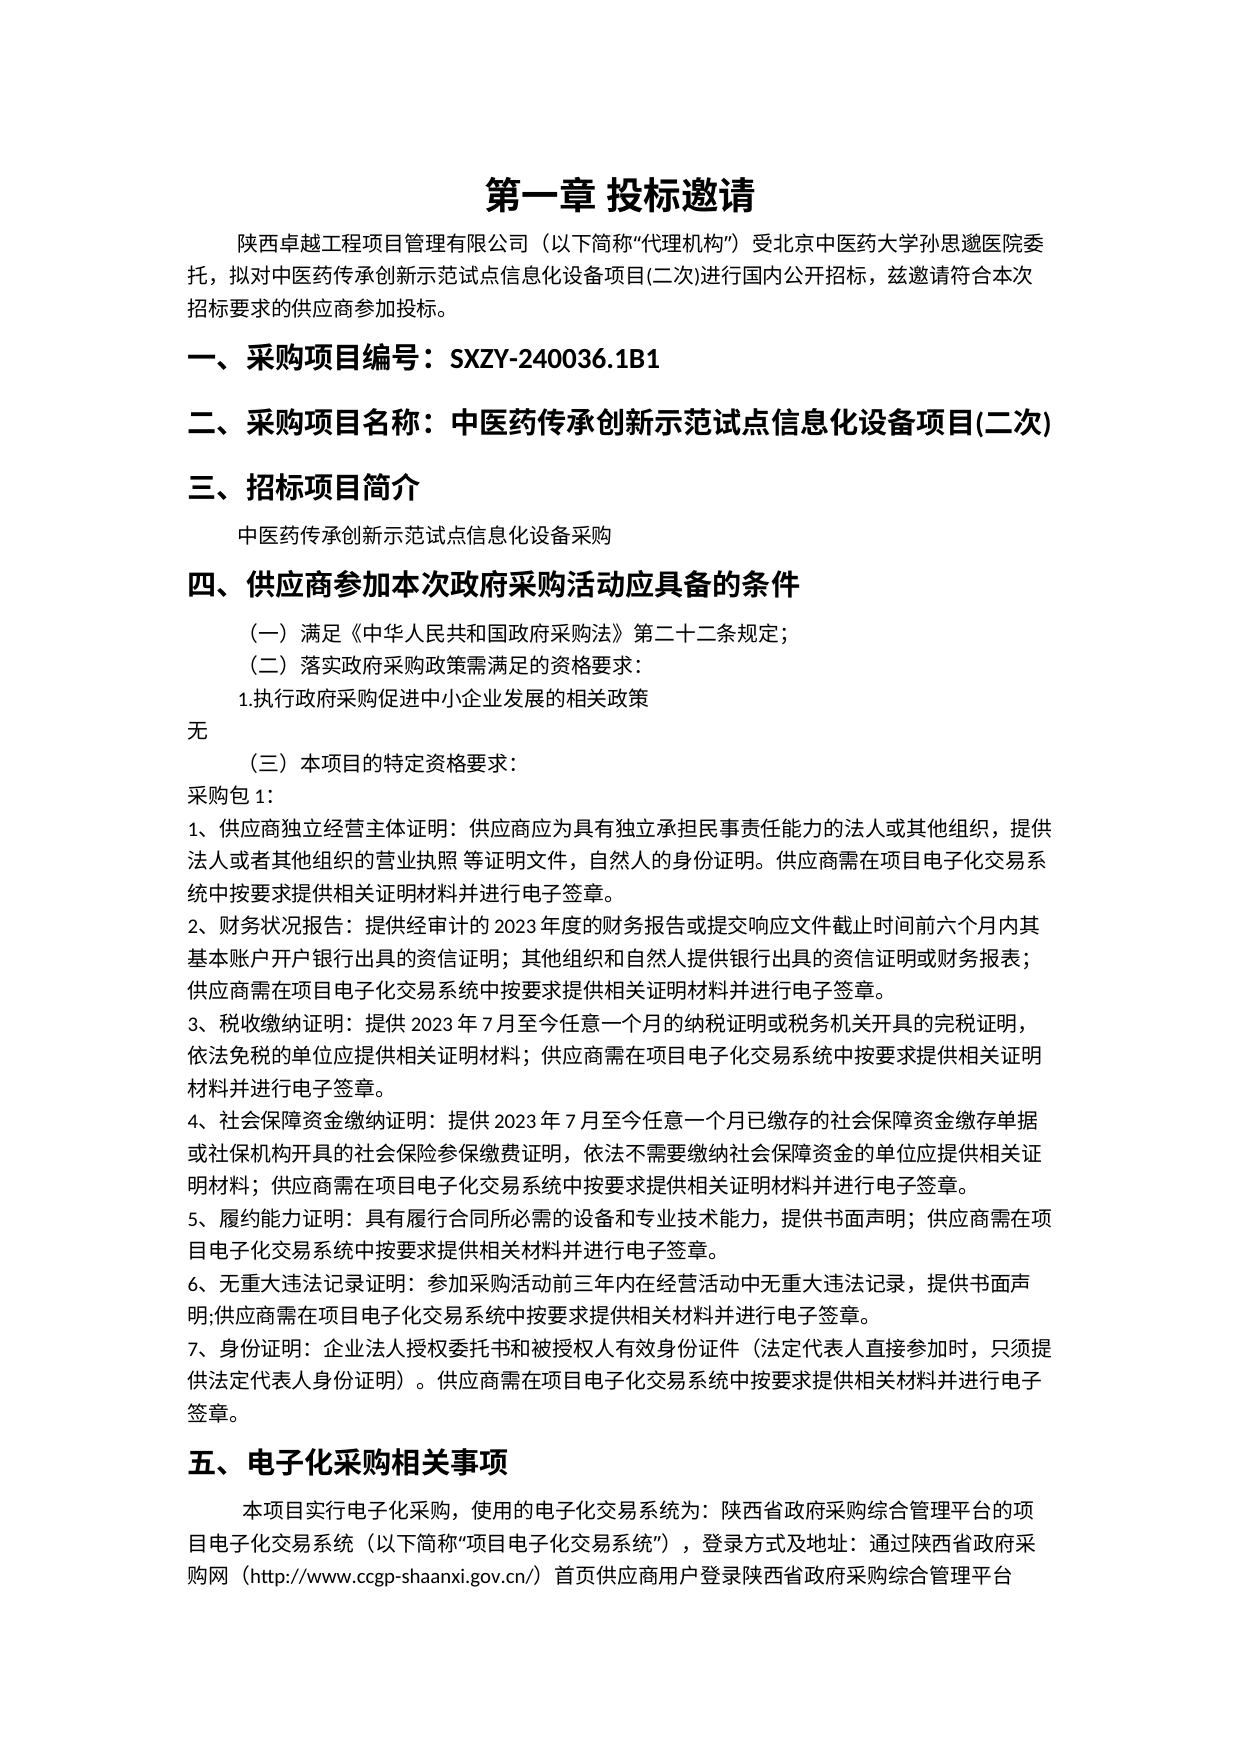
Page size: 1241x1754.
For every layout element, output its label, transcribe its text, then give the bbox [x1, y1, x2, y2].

text 5、履约能力证明：具有履行合同所必需的设备和专业技术能力，提供书面声明；供应商需在项目电子化交易系统中按要求提供相关材料并进行电子签章。 [187, 1202, 1053, 1267]
text 7、身份证明：企业法人授权委托书和被授权人有效身份证件（法定代表人直接参加时，只须提供法定代表人身份证明）。供应商需在项目电子化交易系统中按要求提供相关材料并进行电子签章。 [187, 1332, 1053, 1429]
text 陕西卓越工程项目管理有限公司（以下简称“代理机构”）受北京中医药大学孙思邈医院委托，拟对中医药传承创新示范试点信息化设备项目(二次)进行国内公开招标，兹邀请符合本次招标要求的供应商参加投标。 [187, 227, 1053, 324]
text 1、供应商独立经营主体证明：供应商应为具有独立承担民事责任能力的法人或其他组织，提供法人或者其他组织的营业执照 等证明文件，自然人的身份证明。供应商需在项目电子化交易系统中按要求提供相关证明材料并进行电子签章。 [187, 812, 1053, 909]
text 采购包1： [187, 779, 1053, 812]
text 中医药传承创新示范试点信息化设备采购 [187, 519, 1053, 552]
text （三）本项目的特定资格要求： [187, 747, 1053, 779]
text （一）满足《中华人民共和国政府采购法》第二十二条规定； [187, 617, 1053, 649]
text 无 [187, 714, 1053, 747]
text 2、财务状况报告：提供经审计的2023年度的财务报告或提交响应文件截止时间前六个月内其基本账户开户银行出具的资信证明；其他组织和自然人提供银行出具的资信证明或财务报表；供应商需在项目电子化交易系统中按要求提供相关证明材料并进行电子签章。 [187, 909, 1053, 1007]
text 五、电子化采购相关事项 [187, 1429, 1053, 1494]
text 3、税收缴纳证明：提供2023年7月至今任意一个月的纳税证明或税务机关开具的完税证明，依法免税的单位应提供相关证明材料；供应商需在项目电子化交易系统中按要求提供相关证明材料并进行电子签章。 [187, 1007, 1053, 1104]
text 6、无重大违法记录证明：参加采购活动前三年内在经营活动中无重大违法记录，提供书面声明;供应商需在项目电子化交易系统中按要求提供相关材料并进行电子签章。 [187, 1267, 1053, 1332]
text 一、采购项目编号：SXZY-240036.1B1 [187, 324, 1053, 389]
text 二、采购项目名称：中医药传承创新示范试点信息化设备项目(二次) [187, 389, 1053, 454]
text 1.执行政府采购促进中小企业发展的相关政策 [187, 682, 1053, 714]
text 4、社会保障资金缴纳证明：提供2023年7月至今任意一个月已缴存的社会保障资金缴存单据或社保机构开具的社会保险参保缴费证明，依法不需要缴纳社会保障资金的单位应提供相关证明材料；供应商需在项目电子化交易系统中按要求提供相关证明材料并进行电子签章。 [187, 1104, 1053, 1202]
text （二）落实政府采购政策需满足的资格要求： [187, 649, 1053, 682]
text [187, 1494, 1053, 1592]
text 第一章 投标邀请 [187, 162, 1053, 227]
text 三、招标项目简介 [187, 454, 1053, 519]
text 四、供应商参加本次政府采购活动应具备的条件 [187, 552, 1053, 617]
